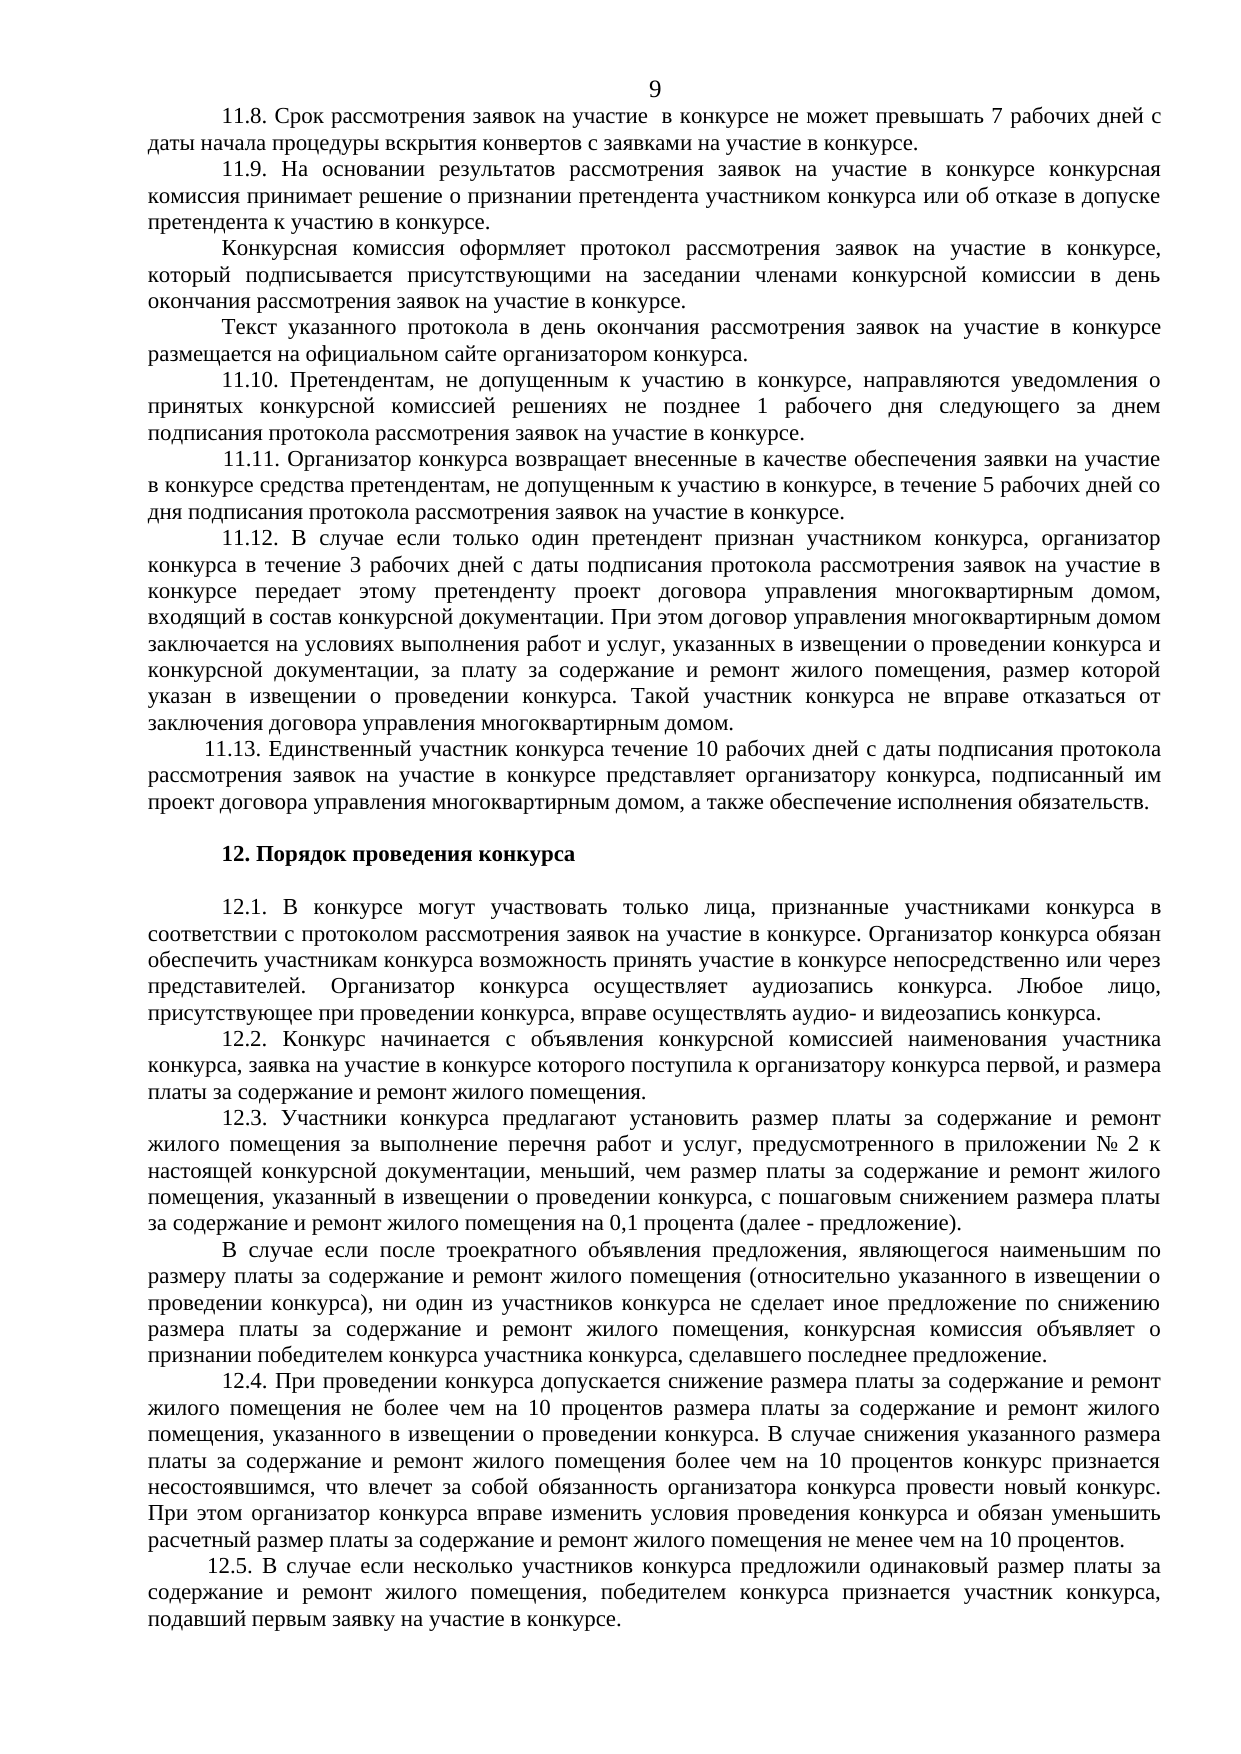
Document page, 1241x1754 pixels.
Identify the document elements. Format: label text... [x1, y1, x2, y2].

text 11.8. Срок рассмотрения заявок на участие в конкурсе не может превышать 7 рабочих дней с даты начала процедуры вскрытия конвертов с заявками на участие в конкурсе. [148, 103, 1162, 155]
text 11.13. Единственный участник конкурса течение 10 рабочих дней с даты подписания протокола рассмотрения заявок на участие в конкурсе представляет организатору конкурса, подписанный им проект договора управления многоквартирным домом, а также обеспечение исполнения обязательств. [148, 735, 1162, 814]
text 12.1. В конкурсе могут участвовать только лица, признанные участниками конкурса в соответствии с протоколом рассмотрения заявок на участие в конкурсе. Организатор конкурса обязан обеспечить участникам конкурса возможность принять участие в конкурсе непосредственно или через представителей. Организатор конкурса осуществляет аудиозапись конкурса. Любое лицо, присутствующее при проведении конкурса, вправе осуществлять аудио- и видеозапись конкурса. [148, 893, 1162, 1025]
text 12.2. Конкурс начинается с объявления конкурсной комиссией наименования участника конкурса, заявка на участие в конкурсе которого поступила к организатору конкурса первой, и размера платы за содержание и ремонт жилого помещения. [148, 1025, 1162, 1104]
text 11.12. В случае если только один претендент признан участником конкурса, организатор конкурса в течение 3 рабочих дней с даты подписания протокола рассмотрения заявок на участие в конкурсе передает этому претенденту проект договора управления многоквартирным домом, входящий в состав конкурсной документации. При этом договор управления многоквартирным домом заключается на условиях выполнения работ и услуг, указанных в извещении о проведении конкурса и конкурсной документации, за плату за содержание и ремонт жилого помещения, размер которой указан в извещении о проведении конкурса. Такой участник конкурса не вправе отказаться от заключения договора управления многоквартирным домом. [148, 524, 1162, 735]
text 12.3. Участники конкурса предлагают установить размер платы за содержание и ремонт жилого помещения за выполнение перечня работ и услуг, предусмотренного в приложении № 2 к настоящей конкурсной документации, меньший, чем размер платы за содержание и ремонт жилого помещения, указанный в извещении о проведении конкурса, с пошаговым снижением размера платы за содержание и ремонт жилого помещения на 0,1 процента (далее - предложение). [148, 1104, 1162, 1236]
text В случае если после троекратного объявления предложения, являющегося наименьшим по размеру платы за содержание и ремонт жилого помещения (относительно указанного в извещении о проведении конкурса), ни один из участников конкурса не сделает иное предложение по снижению размера платы за содержание и ремонт жилого помещения, конкурсная комиссия объявляет о признании победителем конкурса участника конкурса, сделавшего последнее предложение. [148, 1236, 1162, 1368]
text 11.9. На основании результатов рассмотрения заявок на участие в конкурсе конкурсная комиссия принимает решение о признании претендента участником конкурса или об отказе в допуске претендента к участию в конкурсе. [148, 155, 1162, 234]
text 11.10. Претендентам, не допущенным к участию в конкурсе, направляются уведомления о принятых конкурсной комиссией решениях не позднее 1 рабочего дня следующего за днем подписания протокола рассмотрения заявок на участие в конкурсе. [148, 366, 1162, 445]
text 12.4. При проведении конкурса допускается снижение размера платы за содержание и ремонт жилого помещения не более чем на 10 процентов размера платы за содержание и ремонт жилого помещения, указанного в извещении о проведении конкурса. В случае снижения указанного размера платы за содержание и ремонт жилого помещения более чем на 10 процентов конкурс признается несостоявшимся, что влечет за собой обязанность организатора конкурса провести новый конкурс. При этом организатор конкурса вправе изменить условия проведения конкурса и обязан уменьшить расчетный размер платы за содержание и ремонт жилого помещения не менее чем на 10 процентов. [148, 1368, 1162, 1552]
text Конкурсная комиссия оформляет протокол рассмотрения заявок на участие в конкурсе, который подписывается присутствующими на заседании членами конкурсной комиссии в день окончания рассмотрения заявок на участие в конкурсе. [148, 234, 1162, 313]
text 12. Порядок проведения конкурса [148, 841, 1162, 867]
text 11.11. Организатор конкурса возвращает внесенные в качестве обеспечения заявки на участие в конкурсе средства претендентам, не допущенным к участию в конкурсе, в течение 5 рабочих дней со дня подписания протокола рассмотрения заявок на участие в конкурсе. [148, 445, 1162, 524]
text Текст указанного протокола в день окончания рассмотрения заявок на участие в конкурсе размещается на официальном сайте организатором конкурса. [148, 313, 1162, 366]
text 12.5. В случае если несколько участников конкурса предложили одинаковый размер платы за содержание и ремонт жилого помещения, победителем конкурса признается участник конкурса, подавший первым заявку на участие в конкурсе. [148, 1552, 1162, 1631]
